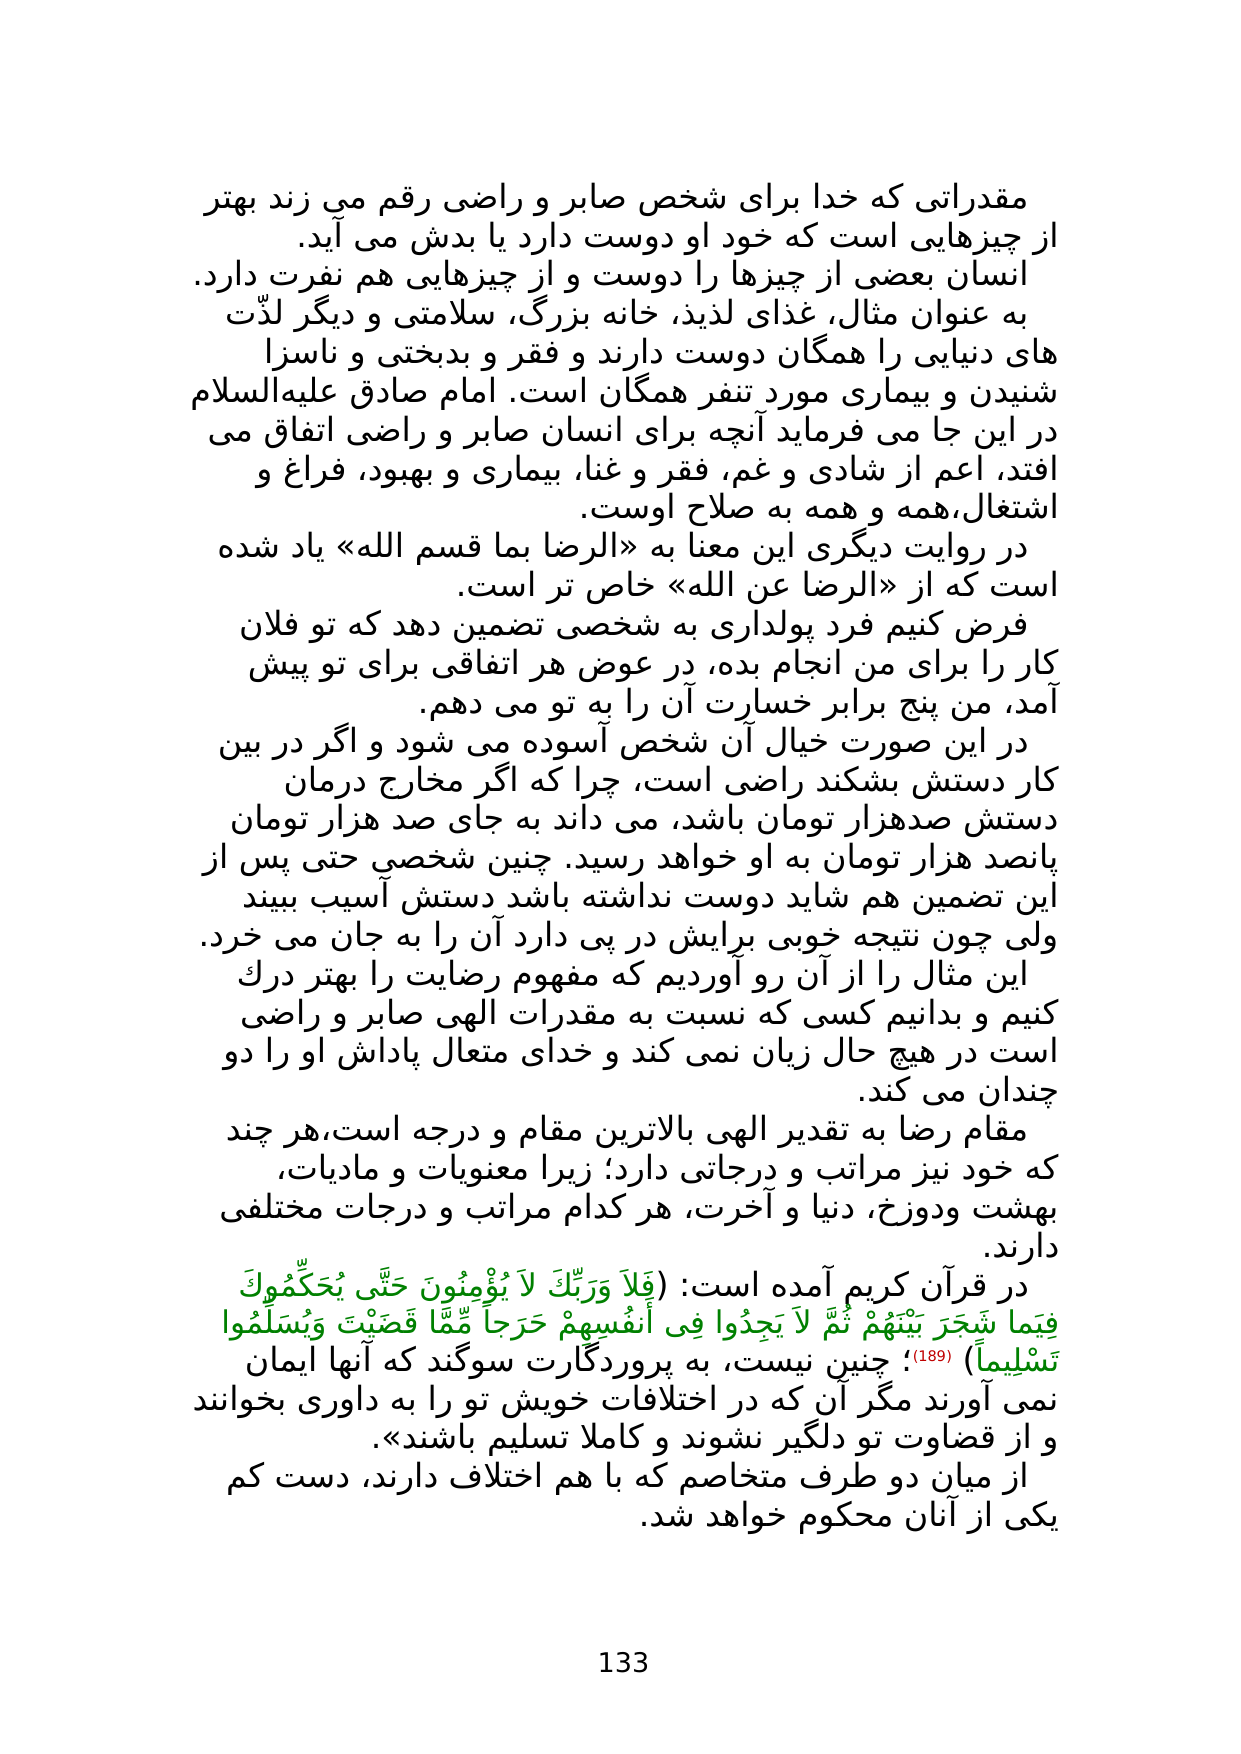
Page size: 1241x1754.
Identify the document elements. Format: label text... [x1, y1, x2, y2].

text اين مثال را از آن رو آورديم كه مفهوم رضايت را بهتر درك كنيم و بدانيم كسى كه نسبت به مقدرات الهى صابر و راضى است در هيچ حال زيان نمى كند و خداى متعال پاداش او را دو چندان مى كند. [187, 954, 1059, 1110]
text مقدراتى كه خدا براى شخص صابر و راضى رقم مى زند بهتر از چيزهايى است كه خود او دوست دارد يا بدش مى آيد. [187, 177, 1059, 255]
text در روايت ديگرى اين معنا به «الرضا بما قسم الله» ياد شده است كه از «الرضا عن الله» خاص تر است. [187, 527, 1059, 604]
text در قرآن كريم آمده است: (فَلاَ وَرَبِّكَ لاَ يُؤْمِنُونَ حَتَّى يُحَكِّمُوكَ فِيَما شَجَرَ بَيْنَهُمْ ثُمَّ لاَ يَجِدُوا فِى أَنفُسِهِمْ حَرَجاً مِّمَّا قَضَيْتَ وَيُسَلِّمُوا تَسْلِيماً) (189)؛ چنين نيست، به پروردگارت سوگند كه آنها ايمان نمى آورند مگر آن كه در اختلافات خويش تو را به داورى بخوانند و از قضاوت تو دلگير نشوند و كاملا تسليم باشند». [187, 1265, 1059, 1457]
text مقام رضا به تقدير الهى بالاترين مقام و درجه است،هر چند كه خود نيز مراتب و درجاتى دارد؛ زيرا معنويات و ماديات، بهشت ودوزخ، دنيا و آخرت، هر كدام مراتب و درجات مختلفى دارند. [187, 1110, 1059, 1265]
text در اين صورت خيال آن شخص آسوده مى شود و اگر در بين كار دستش بشكند راضى است، چرا كه اگر مخارج درمان دستش صدهزار تومان باشد، مى داند به جاى صد هزار تومان پانصد هزار تومان به او خواهد رسيد. چنين شخصى حتى پس از اين تضمين هم شايد دوست نداشته باشد دستش آسيب ببيند ولى چون نتيجه خوبى برايش در پى دارد آن را به جان مى خرد. [187, 721, 1059, 954]
text به عنوان مثال، غذاى لذيذ، خانه بزرگ، سلامتى و ديگر لذّت هاى دنيايى را همگان دوست دارند و فقر و بدبختى و ناسزا شنيدن و بيمارى مورد تنفر همگان است. امام صادق عليه‌السلام در اين جا مى فرمايد آنچه براى انسان صابر و راضى اتفاق مى افتد، اعم از شادى و غم، فقر و غنا، بيمارى و بهبود، فراغ و اشتغال،همه و همه به صلاح اوست. [187, 294, 1059, 527]
text از ميان دو طرف متخاصم كه با هم اختلاف دارند، دست كم يكى از آنان محكوم خواهد شد. [187, 1457, 1059, 1534]
text انسان بعضى از چيزها را دوست و از چيزهايى هم نفرت دارد. [187, 255, 1059, 294]
text فرض كنيم فرد پولدارى به شخصى تضمين دهد كه تو فلان كار را براى من انجام بده، در عوض هر اتفاقى براى تو پيش آمد، من پنج برابر خسارت آن را به تو مى دهم. [187, 604, 1059, 721]
